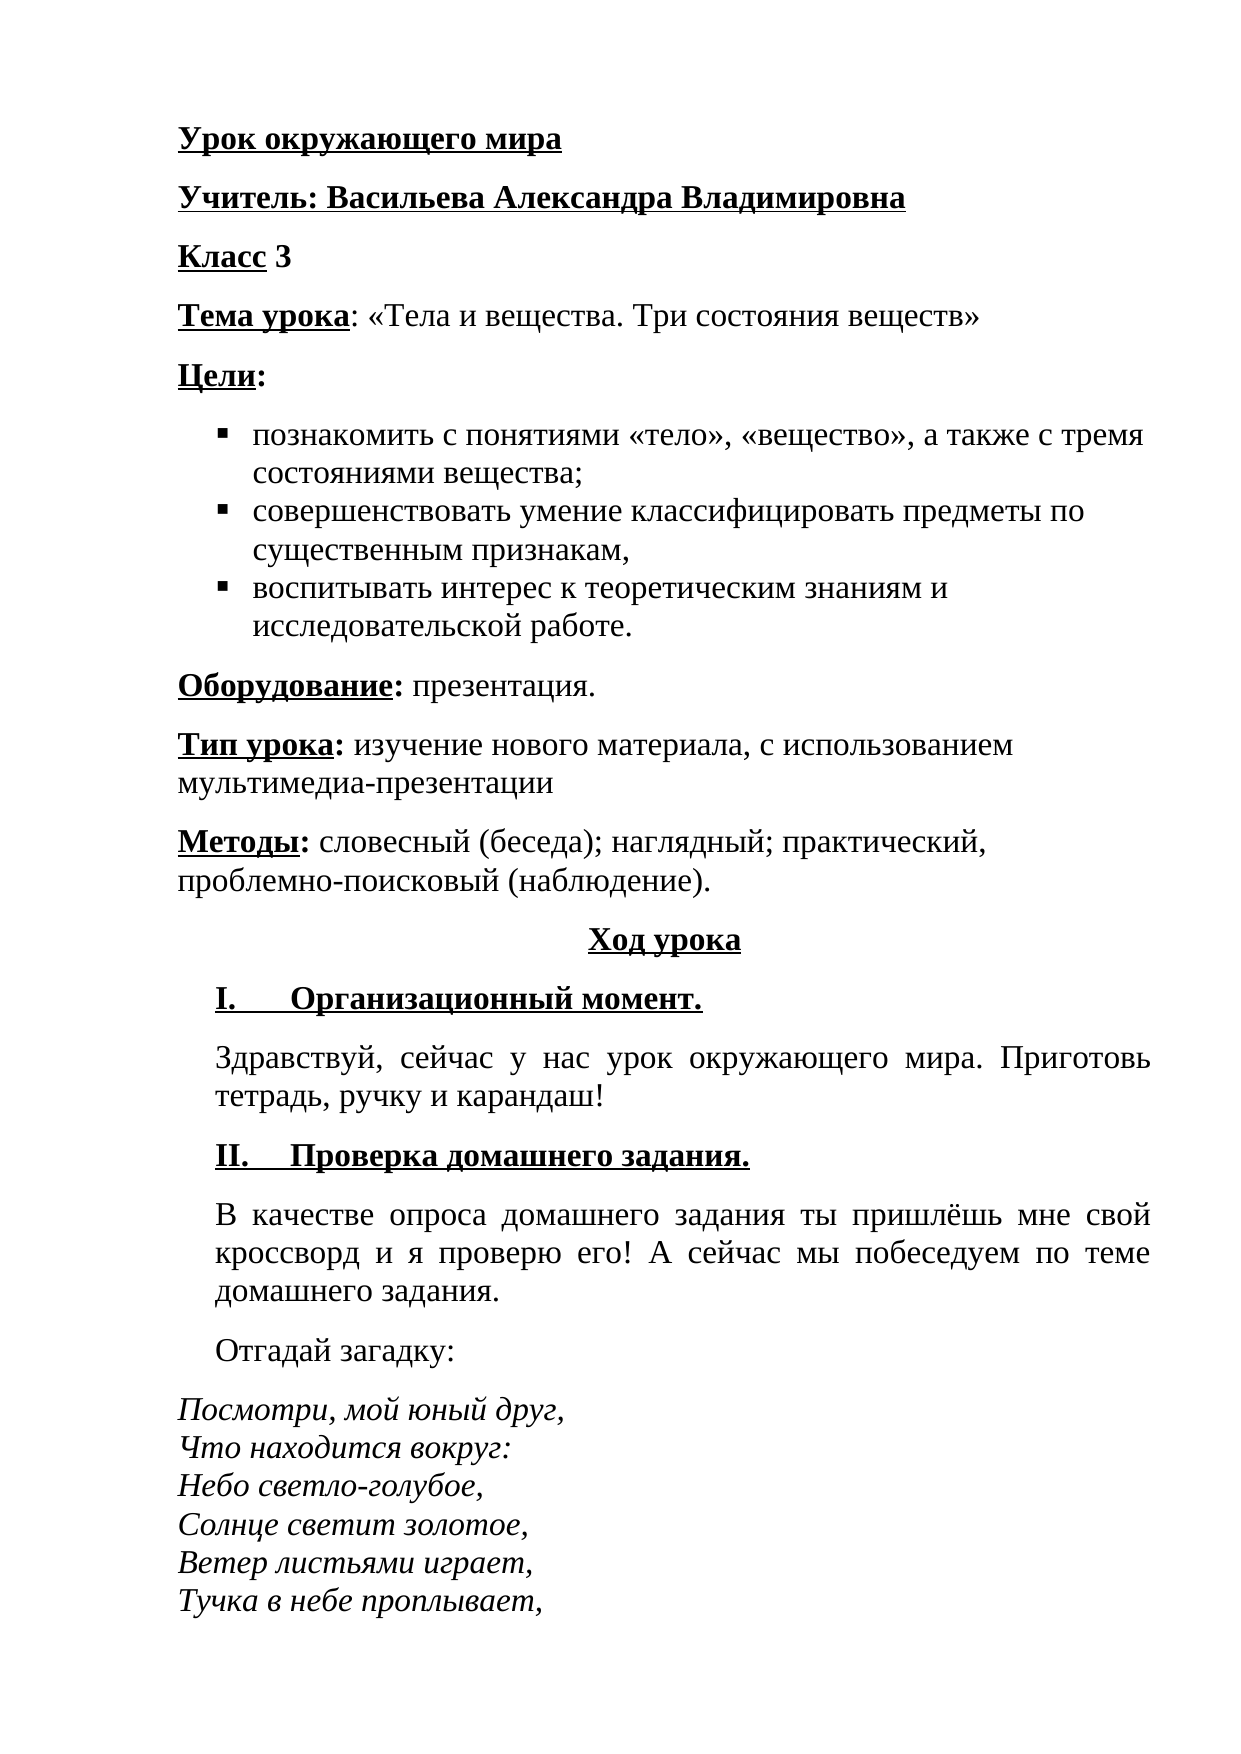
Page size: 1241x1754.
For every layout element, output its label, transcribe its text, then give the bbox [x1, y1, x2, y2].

text Тучка в небе проплывает, [177, 1581, 1152, 1619]
list познакомить с понятиями «тело», «вещество», а также с тремя состояниями вещества; [215, 414, 1152, 491]
text Здравствуй, сейчас у нас урок окружающего мира. Приготовь тетрадь, ручку и карандаш! [215, 1037, 1152, 1114]
list Проверка домашнего задания. [215, 1135, 1152, 1173]
text Цели: [177, 355, 1152, 393]
text Учитель: Васильева Александра Владимировна [177, 177, 1152, 216]
text Класс 3 [177, 236, 1152, 275]
list Организационный момент. [215, 978, 1152, 1016]
text Оборудование: презентация. [177, 665, 1152, 703]
text Ход урока [177, 919, 1152, 957]
text В качестве опроса домашнего задания ты пришлёшь мне свой кроссворд и я проверю его! А сейчас мы побеседуем по теме домашнего задания. [215, 1194, 1152, 1309]
text Небо светло-голубое, [177, 1466, 1152, 1504]
text Тема урока: «Тела и вещества. Три состояния веществ» [177, 296, 1152, 334]
text Посмотри, мой юный друг, [177, 1389, 1152, 1427]
text Солнце светит золотое, [177, 1504, 1152, 1542]
text Ветер листьями играет, [177, 1542, 1152, 1581]
text Урок окружающего мира [177, 118, 1152, 156]
list совершенствовать умение классифицировать предметы по существенным признакам, [215, 491, 1152, 567]
text Отгадай загадку: [215, 1330, 1152, 1368]
list воспитывать интерес к теоретическим знаниям и исследовательской работе. [215, 567, 1152, 644]
text Что находится вокруг: [177, 1427, 1152, 1466]
text Методы: словесный (беседа); наглядный; практический, проблемно-поисковый (наблюдение). [177, 821, 1152, 898]
text Тип урока: изучение нового материала, с использованием мультимедиа-презентации [177, 724, 1152, 801]
